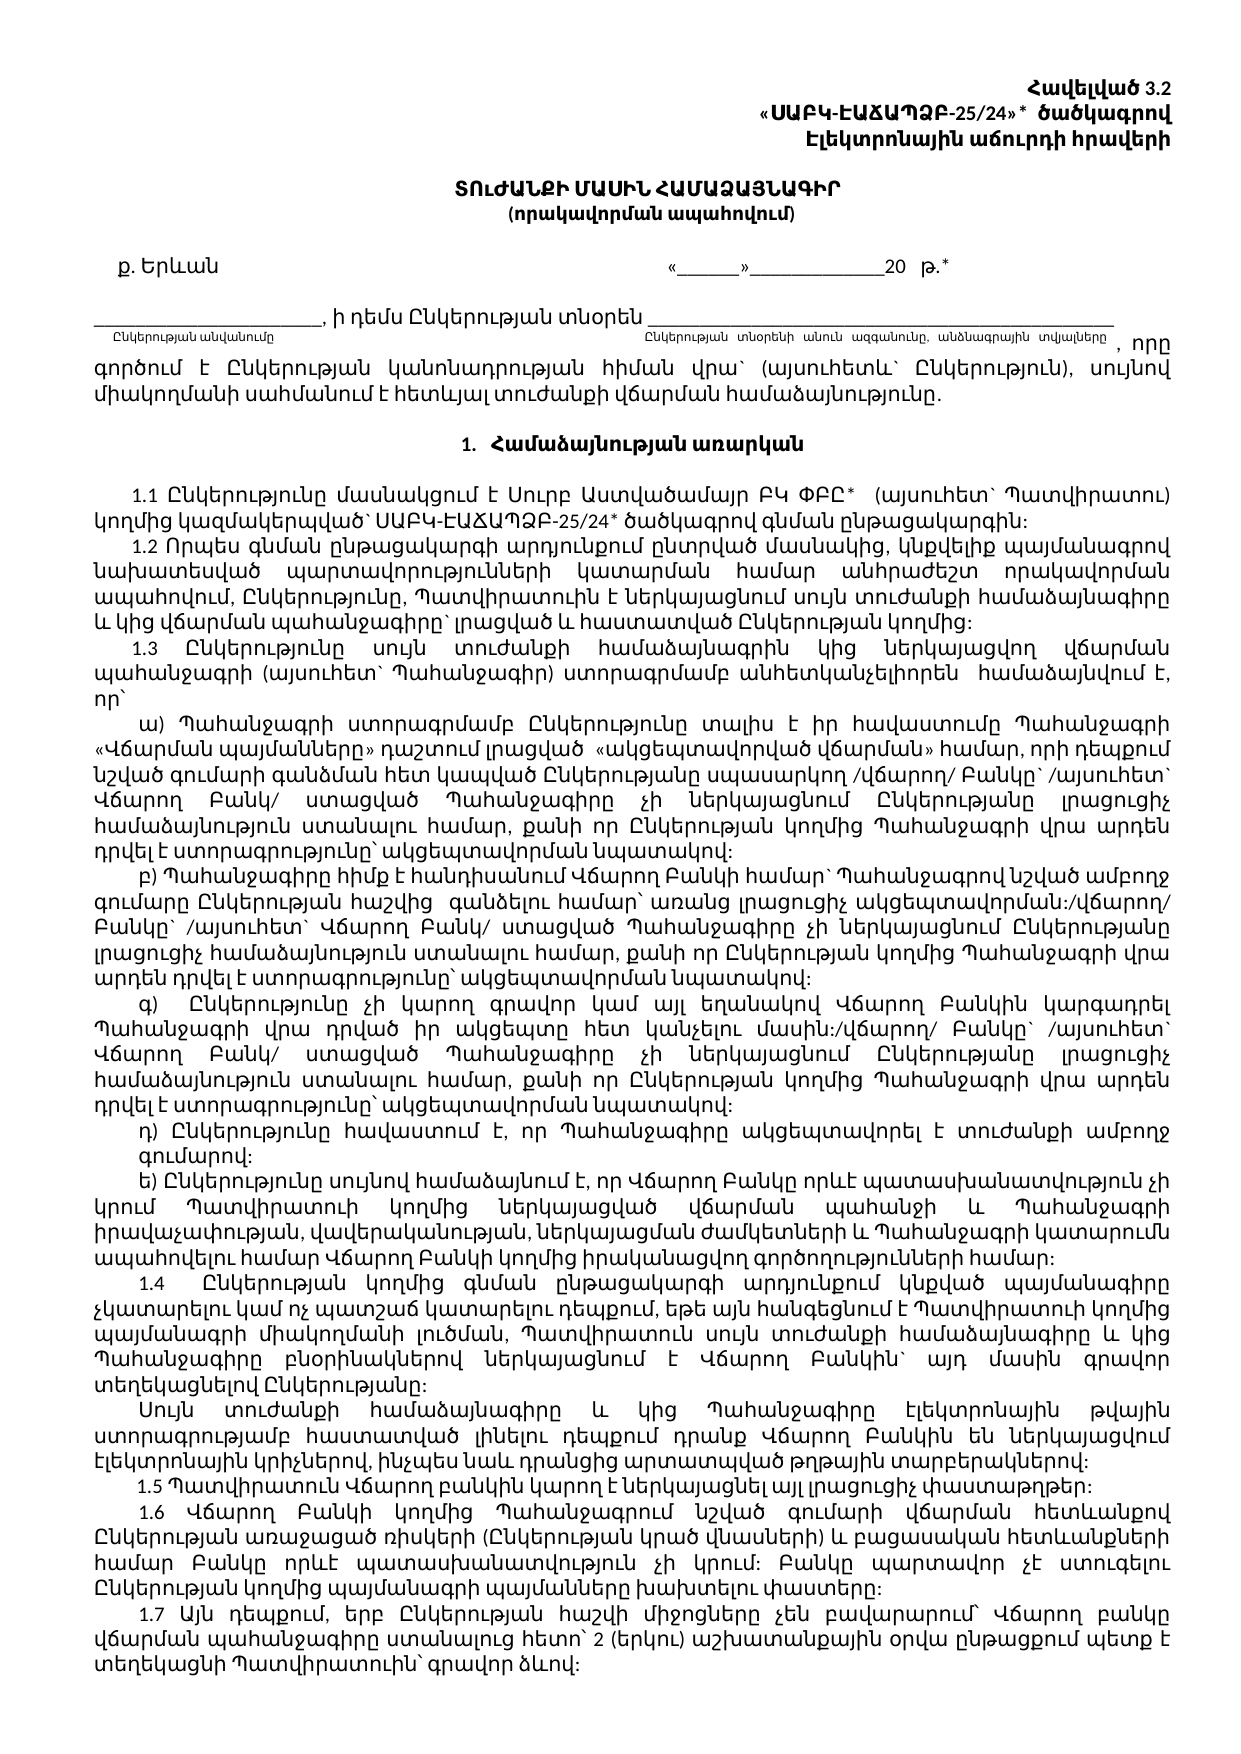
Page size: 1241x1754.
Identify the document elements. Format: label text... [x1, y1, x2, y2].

text Էլեկտրոնային աճուրդի հրավերի [94, 126, 1171, 151]
text 1.5 Պատվիրատուն Վճարող բանկին կարող է ներկայացնել այլ լրացուցիչ փաստաթղթեր: [94, 1474, 1171, 1499]
text 1.4 Ընկերության կողմից գնման ընթացակարգի արդյունքում կնքված պայմանագիրը չկատարելու կամ ոչ պատշաճ կատարելու դեպքում, եթե այն հանգեցնում է Պատվիրատուի կողմից պայմանագրի միակողմանի լուծման, Պատվիրատուն սույն տուժանքի համաձայնագիրը և կից Պահանջագիրը բնօրինակներով ներկայացնում է Վճարող Բանկին` այդ մասին գրավոր տեղեկացնելով Ընկերությանը: [94, 1270, 1171, 1397]
text ե) Ընկերությունը սույնով համաձայնում է, որ Վճարող Բանկը որևէ պատասխանատվություն չի կրում Պատվիրատուի կողմից ներկայացված վճարման պահանջի և Պահանջագրի իրավաչափության, վավերականության, ներկայացման ժամկետների և Պահանջագրի կատարումն ապահովելու համար Վճարող Բանկի կողմից իրականացվող գործողությունների համար: [94, 1169, 1171, 1270]
text ք. Երևան «______»_____________20 թ.* [94, 254, 1171, 279]
text 1.2 Որպես գնման ընթացակարգի արդյունքում ընտրված մասնակից, կնքվելիք պայմանագրով նախատեսված պարտավորությունների կատարման համար անհրաժեշտ որակավորման ապահովում, Ընկերությունը, Պատվիրատուին է ներկայացնում սույն տուժանքի համաձայնագիրը և կից վճարման պահանջագիրը` լրացված և հաստատված Ընկերության կողմից: [94, 533, 1171, 635]
text ՏՈւԺԱՆՔԻ ՄԱՍԻՆ ՀԱՄԱՁԱՅՆԱԳԻՐ [94, 177, 1171, 202]
text 1.7 Այն դեպքում, երբ Ընկերության հաշվի միջոցները չեն բավարարում՝ Վճարող բանկը վճարման պահանջագիրը ստանալուց հետո՝ 2 (երկու) աշխատանքային օրվա ընթացքում պետք է տեղեկացնի Պատվիրատուին՝ գրավոր ձևով: [94, 1601, 1171, 1677]
text ա) Պահանջագրի ստորագրմամբ Ընկերությունը տալիս է իր հավաստումը Պահանջագրի «Վճարման պայմանները» դաշտում լրացված «ակցեպտավորված վճարման» համար, որի դեպքում նշված գումարի գանձման հետ կապված Ընկերությանը սպասարկող /վճարող/ Բանկը` /այսուհետ` Վճարող Բանկ/ ստացված Պահանջագիրը չի ներկայացնում Ընկերությանը լրացուցիչ համաձայնություն ստանալու համար, քանի որ Ընկերության կողմից Պահանջագրի վրա արդեն դրվել է ստորագրությունը՝ ակցեպտավորման նպատակով: [94, 711, 1171, 864]
text դ) Ընկերությունը հավաստում է, որ Պահանջագիրը ակցեպտավորել է տուժանքի ամբողջ գումարով: [138, 1118, 1171, 1169]
text ______________________, ի դեմս Ընկերության տնօրեն _____________________________________________ [94, 304, 1171, 330]
text Սույն տուժանքի համաձայնագիրը և կից Պահանջագիրը էլեկտրոնային թվային ստորագրությամբ հաստատված լինելու դեպքում դրանք Վճարող Բանկին են ներկայացվում էլեկտրոնային կրիչներով, ինչպես նաև դրանցից արտատպված թղթային տարբերակներով: [94, 1397, 1171, 1474]
text 1.6 Վճարող Բանկի կողմից Պահանջագրում նշված գումարի վճարման հետևանքով Ընկերության առաջացած ռիսկերի (Ընկերության կրած վնասների) և բացասական հետևանքների համար Բանկը որևէ պատասխանատվություն չի կրում: Բանկը պարտավոր չէ ստուգելու Ընկերության կողմից պայմանագրի պայմանները խախտելու փաստերը: [94, 1499, 1171, 1601]
text «ՍԱԲԿ-ԷԱՃԱՊՁԲ-25/24»* ծածկագրով [94, 100, 1171, 126]
text Ընկերության անվանումը Ընկերության տնօրենի անուն ազգանունը, անձնագրային տվյալները , որը գործում է Ընկերության կանոնադրության հիման վրա` (այսուհետև` Ընկերություն), սույնով միակողմանի սահմանում է հետևյալ տուժանքի վճարման համաձայնությունը. [94, 330, 1171, 406]
text 1.3 Ընկերությունը սույն տուժանքի համաձայնագրին կից ներկայացվող վճարման պահանջագրի (այսուհետ` Պահանջագիր) ստորագրմամբ անհետկանչելիորեն համաձայնվում է, որ՝ [94, 635, 1171, 711]
text 1. Համաձայնության առարկան [94, 432, 1171, 457]
text Հավելված 3.2 [94, 75, 1171, 100]
text 1.1 Ընկերությունը մասնակցում է Սուրբ Աստվածամայր ԲԿ ՓԲԸ* (այսուհետ` Պատվիրատու) կողմից կազմակերպված` ՍԱԲԿ-ԷԱՃԱՊՁԲ-25/24* ծածկագրով գնման ընթացակարգին: [94, 482, 1171, 533]
text (որակավորման ապահովում) [94, 202, 1171, 225]
text գ) Ընկերությունը չի կարող գրավոր կամ այլ եղանակով Վճարող Բանկին կարգադրել Պահանջագրի վրա դրված իր ակցեպտը հետ կանչելու մասին:/վճարող/ Բանկը` /այսուհետ` Վճարող Բանկ/ ստացված Պահանջագիրը չի ներկայացնում Ընկերությանը լրացուցիչ համաձայնություն ստանալու համար, քանի որ Ընկերության կողմից Պահանջագրի վրա արդեն դրվել է ստորագրությունը՝ ակցեպտավորման նպատակով: [94, 991, 1171, 1118]
text բ) Պահանջագիրը հիմք է հանդիսանում Վճարող Բանկի համար` Պահանջագրով նշված ամբողջ գումարը Ընկերության հաշվից գանձելու համար՝ առանց լրացուցիչ ակցեպտավորման:/վճարող/ Բանկը` /այսուհետ` Վճարող Բանկ/ ստացված Պահանջագիրը չի ներկայացնում Ընկերությանը լրացուցիչ համաձայնություն ստանալու համար, քանի որ Ընկերության կողմից Պահանջագրի վրա արդեն դրվել է ստորագրությունը՝ ակցեպտավորման նպատակով: [94, 864, 1171, 991]
